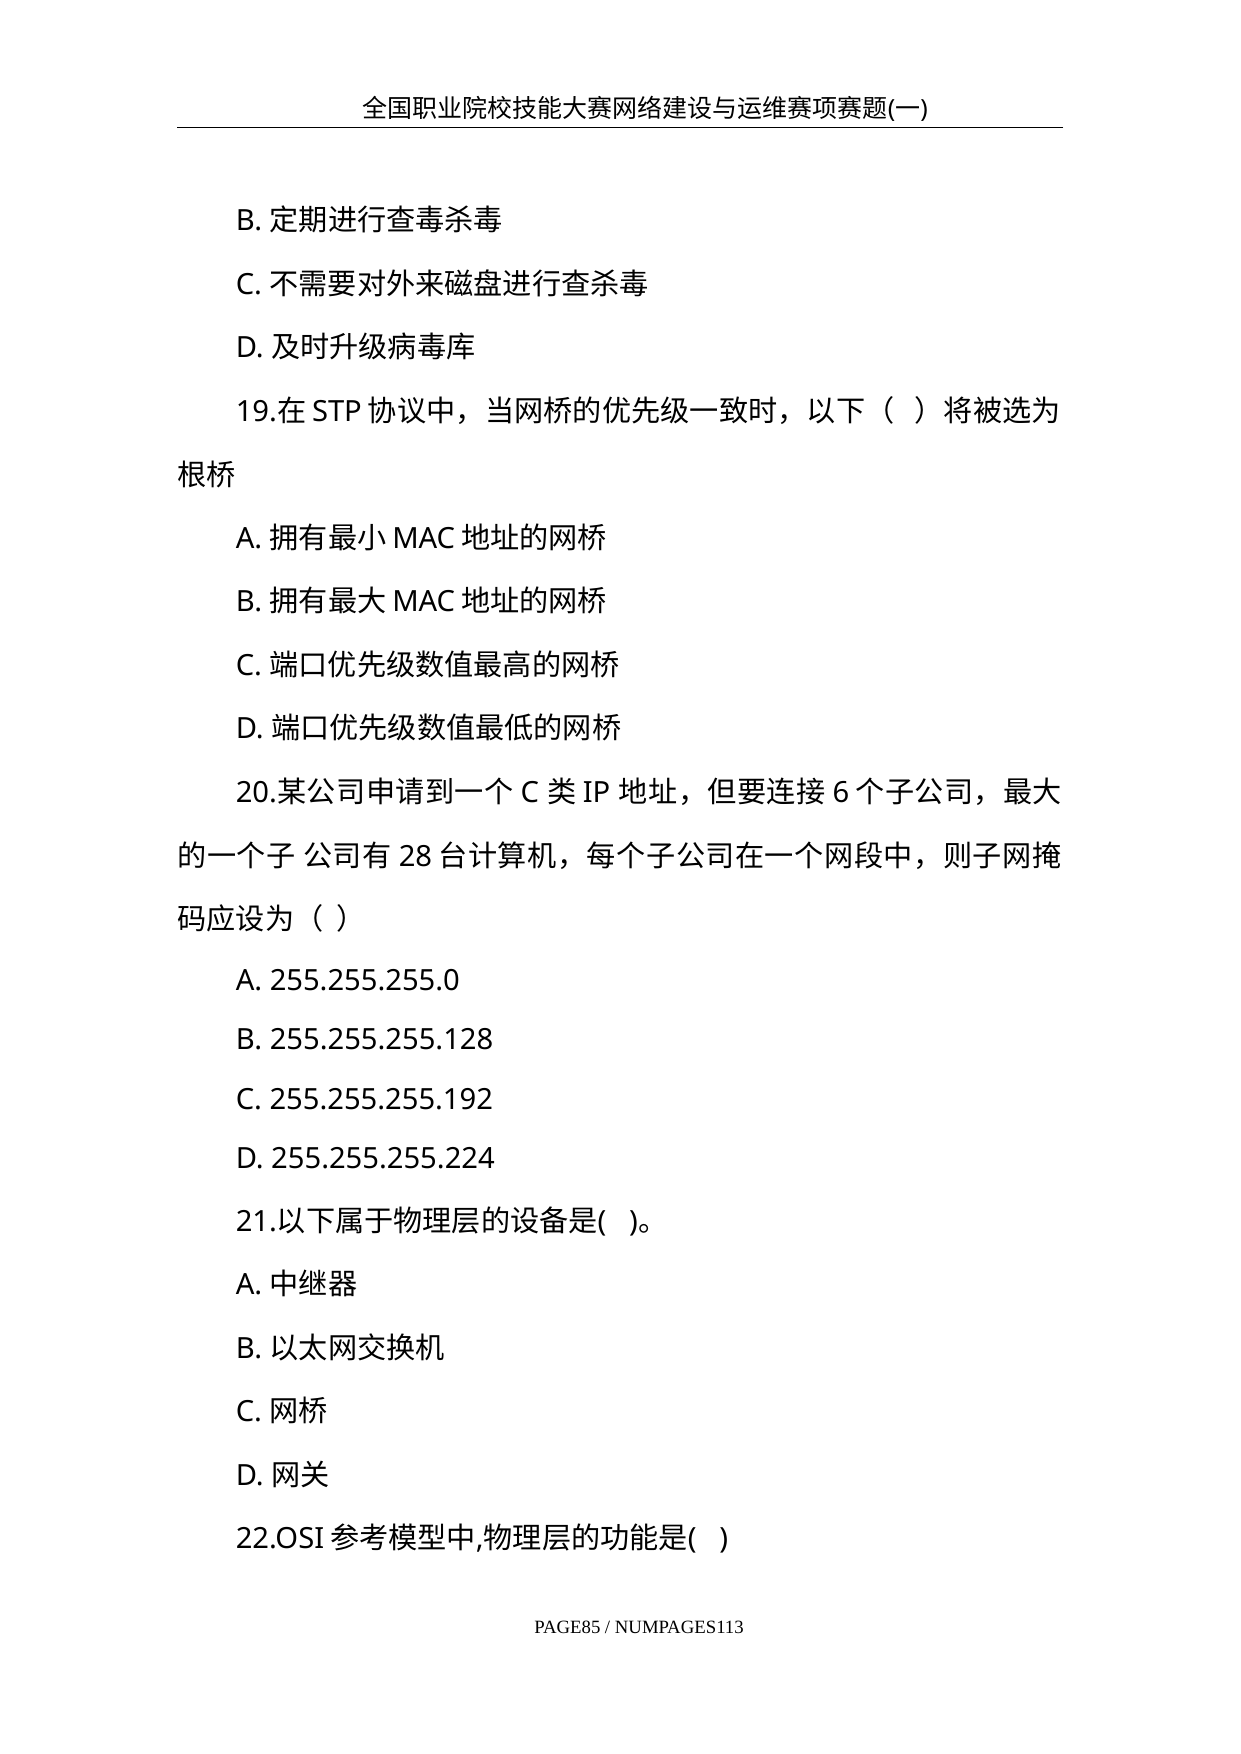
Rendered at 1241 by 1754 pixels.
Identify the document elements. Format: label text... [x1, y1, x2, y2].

text D. 255.255.255.224 [177, 1138, 1063, 1177]
text 22.OSI参考模型中,物理层的功能是( ) [177, 1515, 1063, 1557]
text C. 不需要对外来磁盘进行查杀毒 [177, 260, 1063, 303]
text B. 255.255.255.128 [177, 1019, 1063, 1058]
text C. 网桥 [177, 1388, 1063, 1430]
text 20.某公司申请到一个C 类IP 地址，但要连接6个子公司，最大的一个子 公司有28台计算机，每个子公司在一个网段中，则子网掩码应设为（ ） [177, 769, 1063, 938]
text A. 255.255.255.0 [177, 959, 1063, 999]
text C. 端口优先级数值最高的网桥 [177, 642, 1063, 684]
text 19.在STP协议中，当网桥的优先级一致时，以下（ ）将被选为根桥 [177, 387, 1063, 493]
text 21.以下属于物理层的设备是( )。 [177, 1197, 1063, 1239]
text B. 以太网交换机 [177, 1324, 1063, 1367]
text D. 网关 [177, 1451, 1063, 1494]
text D. 及时升级病毒库 [177, 324, 1063, 366]
text B. 拥有最大MAC地址的网桥 [177, 578, 1063, 620]
text D. 端口优先级数值最低的网桥 [177, 705, 1063, 747]
text A. 中继器 [177, 1261, 1063, 1303]
text A. 拥有最小MAC地址的网桥 [177, 514, 1063, 557]
text B. 定期进行查毒杀毒 [177, 197, 1063, 239]
text C. 255.255.255.192 [177, 1078, 1063, 1118]
